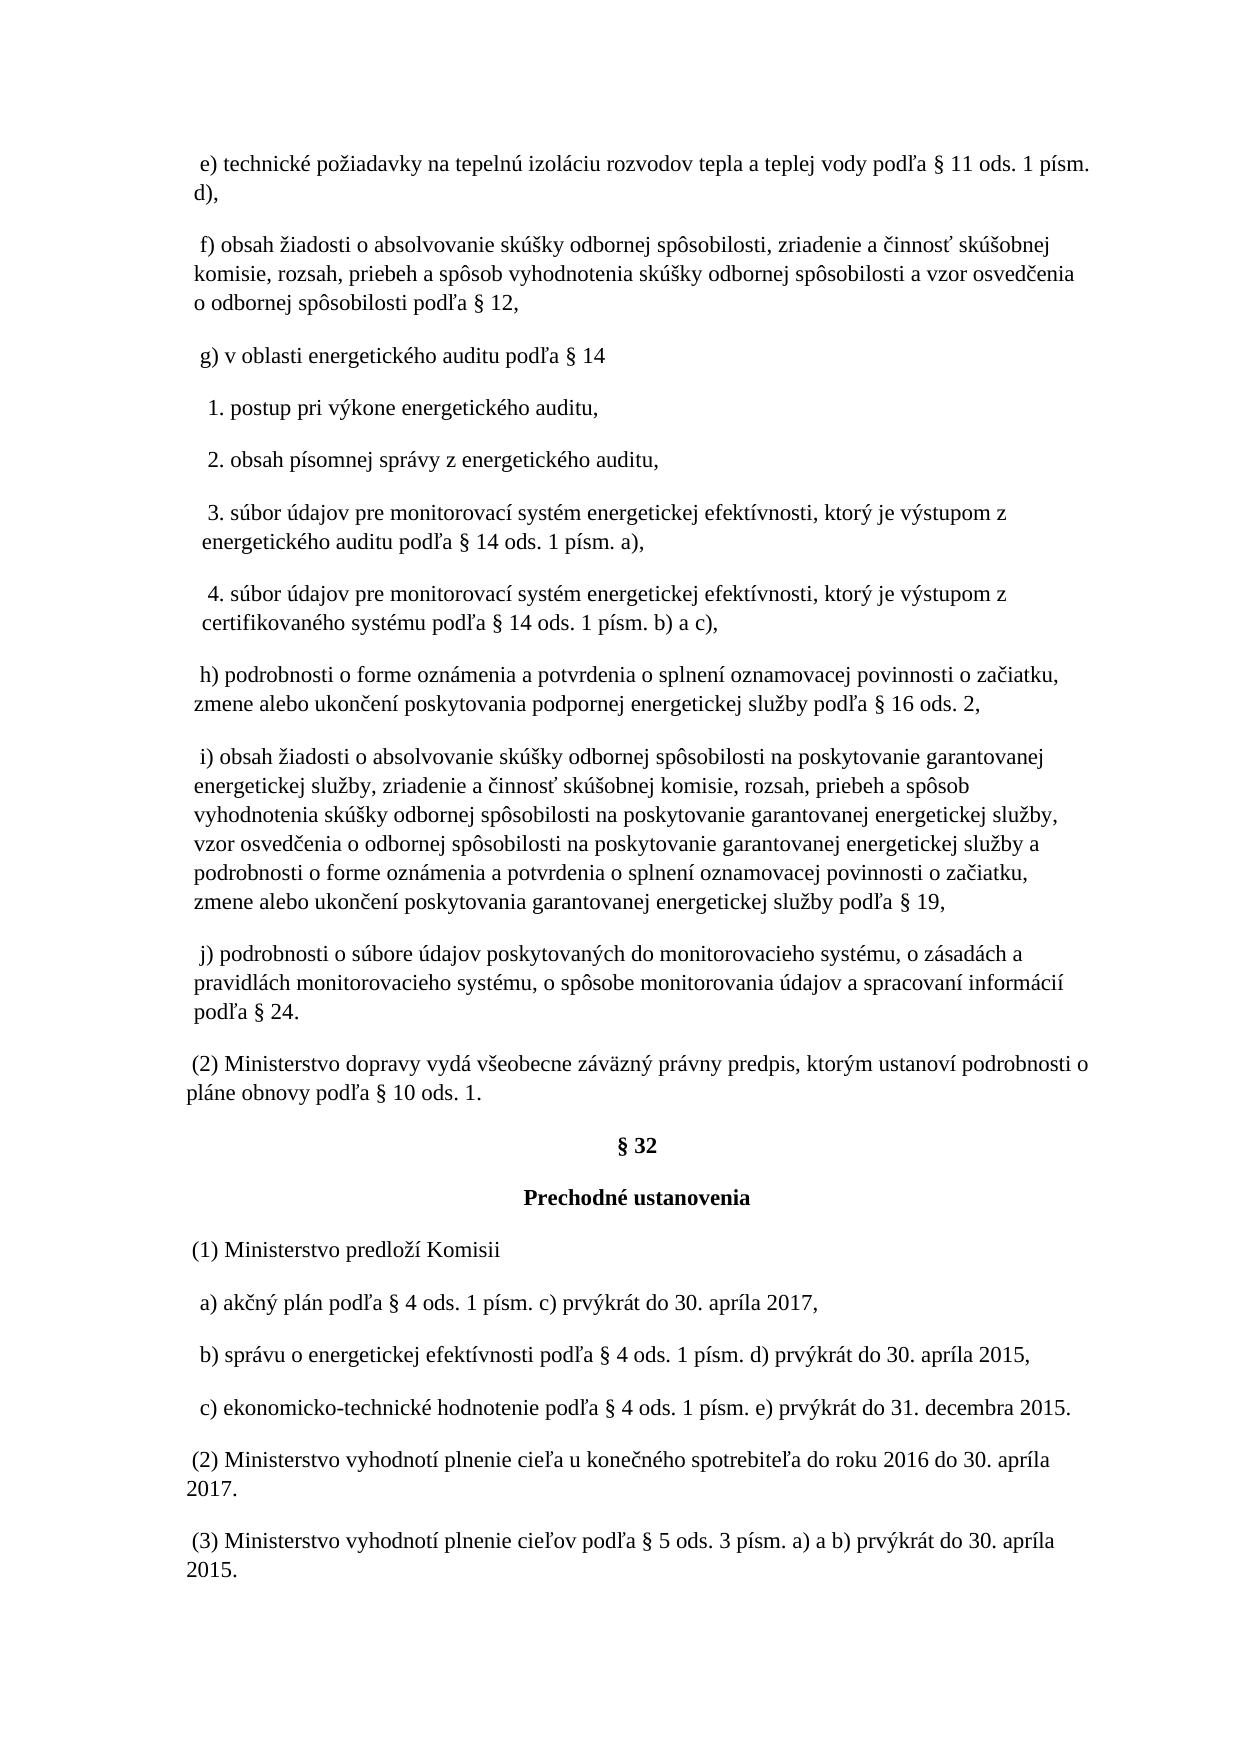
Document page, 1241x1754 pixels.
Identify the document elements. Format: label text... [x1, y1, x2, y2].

text i) obsah žiadosti o absolvovanie skúšky odbornej spôsobilosti na poskytovanie garantovanej energetickej služby, zriadenie a činnosť skúšobnej komisie, rozsah, priebeh a spôsob vyhodnotenia skúšky odbornej spôsobilosti na poskytovanie garantovanej energetickej služby, vzor osvedčenia o odbornej spôsobilosti na poskytovanie garantovanej energetickej služby a podrobnosti o forme oznámenia a potvrdenia o splnení oznamovacej povinnosti o začiatku, zmene alebo ukončení poskytovania garantovanej energetickej služby podľa § 19, [194, 743, 1090, 914]
text (2) Ministerstvo vyhodnotí plnenie cieľa u konečného spotrebiteľa do roku 2016 do 30. apríla 2017. [186, 1446, 1090, 1501]
text h) podrobnosti o forme oznámenia a potvrdenia o splnení oznamovacej povinnosti o začiatku, zmene alebo ukončení poskytovania podpornej energetickej služby podľa § 16 ods. 2, [194, 662, 1090, 717]
text 2. obsah písomnej správy z energetického auditu, [202, 446, 1090, 473]
text 1. postup pri výkone energetického auditu, [202, 394, 1090, 420]
text e) technické požiadavky na tepelnú izoláciu rozvodov tepla a teplej vody podľa § 11 ods. 1 písm. d), [194, 150, 1090, 205]
text § 32 [178, 1132, 1090, 1158]
text 3. súbor údajov pre monitorovací systém energetickej efektívnosti, ktorý je výstupom z energetického auditu podľa § 14 ods. 1 písm. a), [202, 499, 1090, 554]
text b) správu o energetickej efektívnosti podľa § 4 ods. 1 písm. d) prvýkrát do 30. apríla 2015, [194, 1341, 1090, 1368]
text (2) Ministerstvo dopravy vydá všeobecne záväzný právny predpis, ktorým ustanoví podrobnosti o pláne obnovy podľa § 10 ods. 1. [186, 1050, 1090, 1106]
text 4. súbor údajov pre monitorovací systém energetickej efektívnosti, ktorý je výstupom z certifikovaného systému podľa § 14 ods. 1 písm. b) a c), [202, 580, 1090, 636]
text Prechodné ustanovenia [178, 1184, 1090, 1211]
text g) v oblasti energetického auditu podľa § 14 [194, 342, 1090, 368]
text a) akčný plán podľa § 4 ods. 1 písm. c) prvýkrát do 30. apríla 2017, [194, 1289, 1090, 1315]
text (3) Ministerstvo vyhodnotí plnenie cieľov podľa § 5 ods. 3 písm. a) a b) prvýkrát do 30. apríla 2015. [186, 1527, 1090, 1583]
text f) obsah žiadosti o absolvovanie skúšky odbornej spôsobilosti, zriadenie a činnosť skúšobnej komisie, rozsah, priebeh a spôsob vyhodnotenia skúšky odbornej spôsobilosti a vzor osvedčenia o odbornej spôsobilosti podľa § 12, [194, 231, 1090, 316]
text j) podrobnosti o súbore údajov poskytovaných do monitorovacieho systému, o zásadách a pravidlách monitorovacieho systému, o spôsobe monitorovania údajov a spracovaní informácií podľa § 24. [194, 940, 1090, 1024]
text (1) Ministerstvo predloží Komisii [186, 1237, 1090, 1263]
text c) ekonomicko-technické hodnotenie podľa § 4 ods. 1 písm. e) prvýkrát do 31. decembra 2015. [194, 1394, 1090, 1420]
